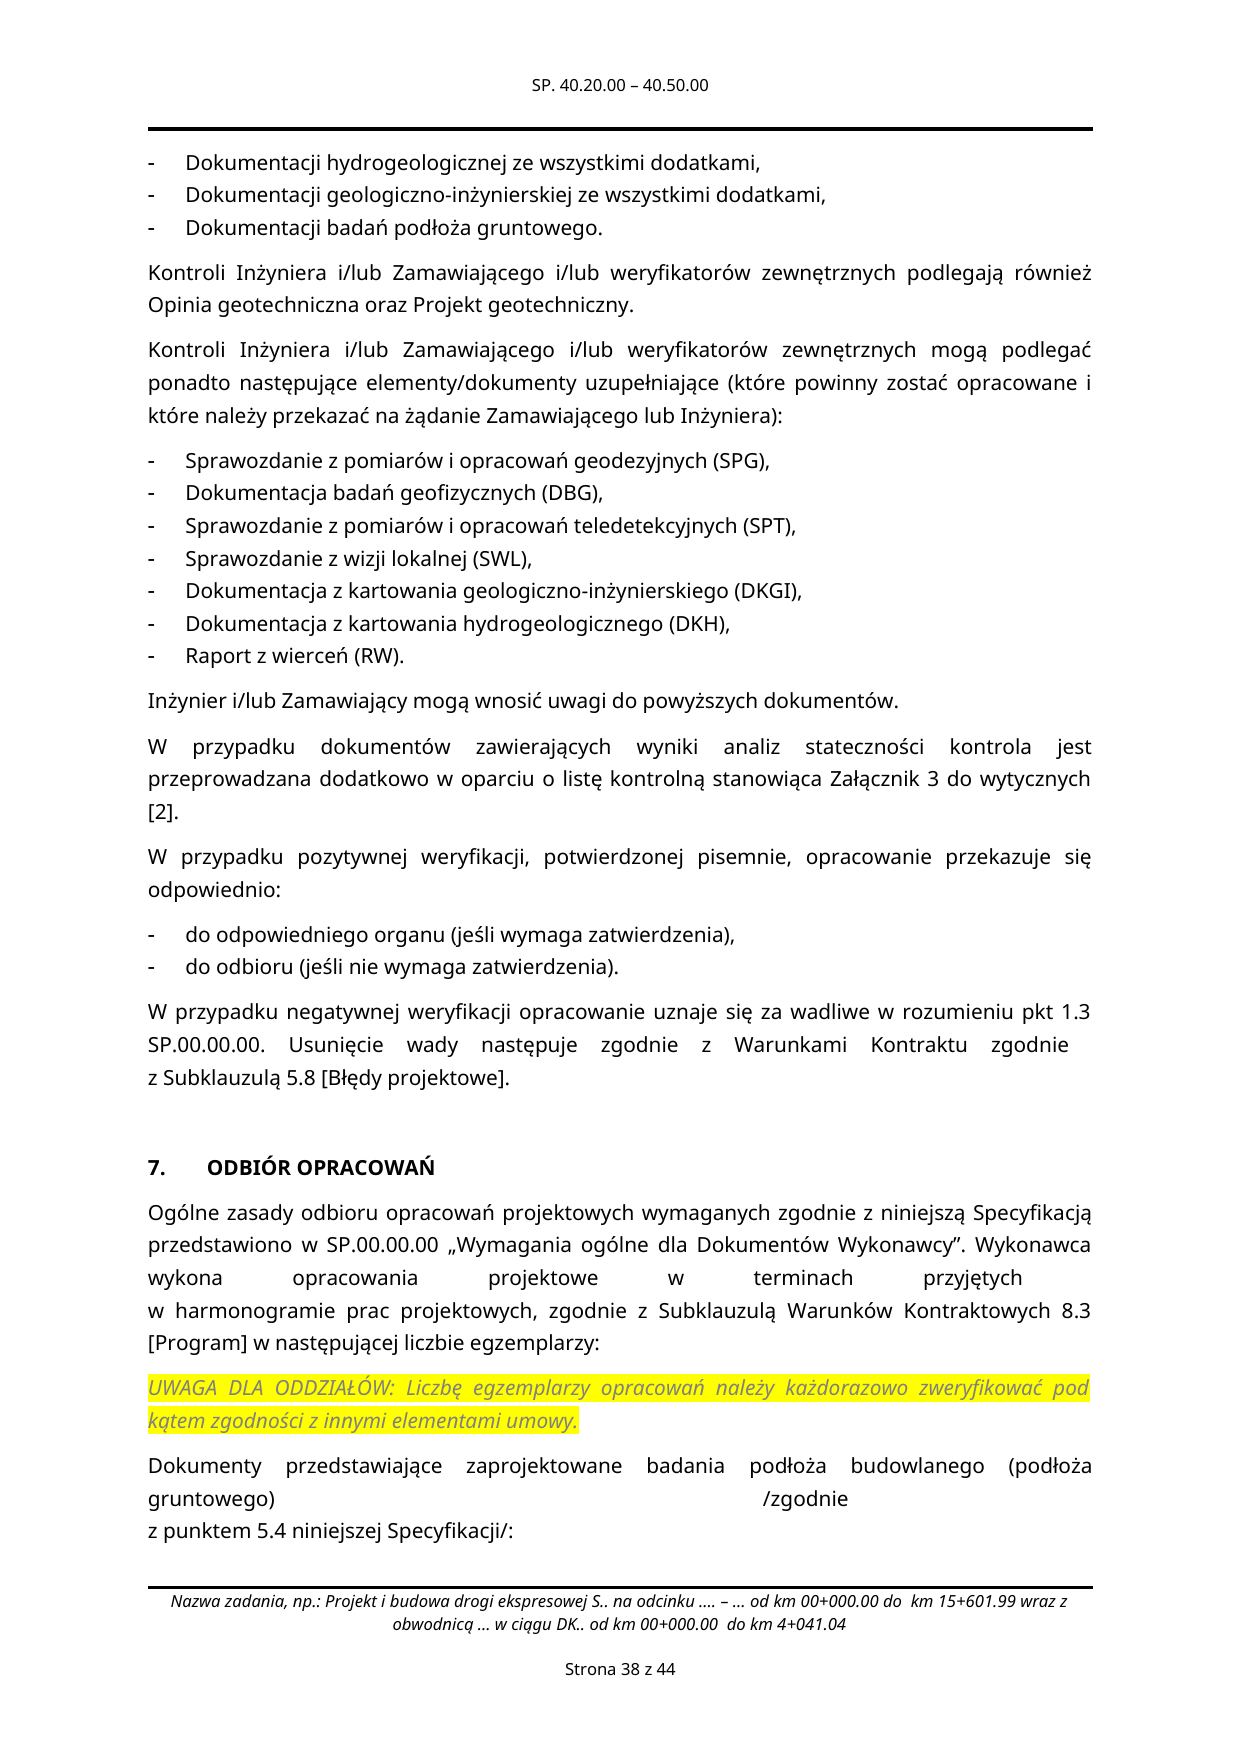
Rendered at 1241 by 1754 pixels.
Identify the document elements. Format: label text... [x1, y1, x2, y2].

list Dokumentacja z kartowania geologiczno-inżynierskiego (DKGI), [148, 576, 1093, 605]
text Ogólne zasady odbioru opracowań projektowych wymaganych zgodnie z niniejszą Specyfikacją przedstawiono w SP.00.00.00 „Wymagania ogólne dla Dokumentów Wykonawcy”. Wykonawca wykona opracowania projektowe w terminach przyjętych w harmonogramie prac projektowych, zgodnie z Subklauzulą Warunków Kontraktowych 8.3 [Program] w następującej liczbie egzemplarzy: [148, 1198, 1093, 1357]
list Sprawozdanie z wizji lokalnej (SWL), [148, 544, 1093, 572]
text Dokumenty przedstawiające zaprojektowane badania podłoża budowlanego (podłoża gruntowego) /zgodnie z punktem 5.4 niniejszej Specyfikacji/: [148, 1451, 1093, 1545]
list Raport z wierceń (RW). [148, 642, 1093, 670]
text Inżynier i/lub Zamawiający mogą wnosić uwagi do powyższych dokumentów. [148, 687, 1093, 715]
list Dokumentacji hydrogeologicznej ze wszystkimi dodatkami, [148, 148, 1093, 176]
text W przypadku negatywnej weryfikacji opracowanie uznaje się za wadliwe w rozumieniu pkt 1.3 SP.00.00.00. Usunięcie wady następuje zgodnie z Warunkami Kontraktu zgodnie z Subklauzulą 5.8 [Błędy projektowe]. [148, 997, 1093, 1091]
subtitle odbiór OPRACOWAŃ [148, 1153, 1093, 1181]
text Kontroli Inżyniera i/lub Zamawiającego i/lub weryfikatorów zewnętrznych mogą podlegać ponadto następujące elementy/dokumenty uzupełniające (które powinny zostać opracowane i które należy przekazać na żądanie Zamawiającego lub Inżyniera): [148, 336, 1093, 429]
list Dokumentacji badań podłoża gruntowego. [148, 213, 1093, 241]
text W przypadku pozytywnej weryfikacji, potwierdzonej pisemnie, opracowanie przekazuje się odpowiednio: [148, 842, 1093, 903]
list Dokumentacja z kartowania hydrogeologicznego (DKH), [148, 609, 1093, 637]
text UWAGA DLA ODDZIAŁÓW: Liczbę egzemplarzy opracowań należy każdorazowo zweryfikować pod kątem zgodności z innymi elementami umowy. [148, 1373, 1093, 1434]
list do odpowiedniego organu (jeśli wymaga zatwierdzenia), [148, 920, 1093, 948]
list Sprawozdanie z pomiarów i opracowań geodezyjnych (SPG), [148, 446, 1093, 474]
text W przypadku dokumentów zawierających wyniki analiz stateczności kontrola jest przeprowadzana dodatkowo w oparciu o listę kontrolną stanowiąca Załącznik 3 do wytycznych [2]. [148, 732, 1093, 825]
list Dokumentacja badań geofizycznych (DBG), [148, 478, 1093, 507]
list Dokumentacji geologiczno-inżynierskiej ze wszystkimi dodatkami, [148, 180, 1093, 209]
list Sprawozdanie z pomiarów i opracowań teledetekcyjnych (SPT), [148, 511, 1093, 539]
list do odbioru (jeśli nie wymaga zatwierdzenia). [148, 952, 1093, 981]
text Kontroli Inżyniera i/lub Zamawiającego i/lub weryfikatorów zewnętrznych podlegają również Opinia geotechniczna oraz Projekt geotechniczny. [148, 258, 1093, 319]
